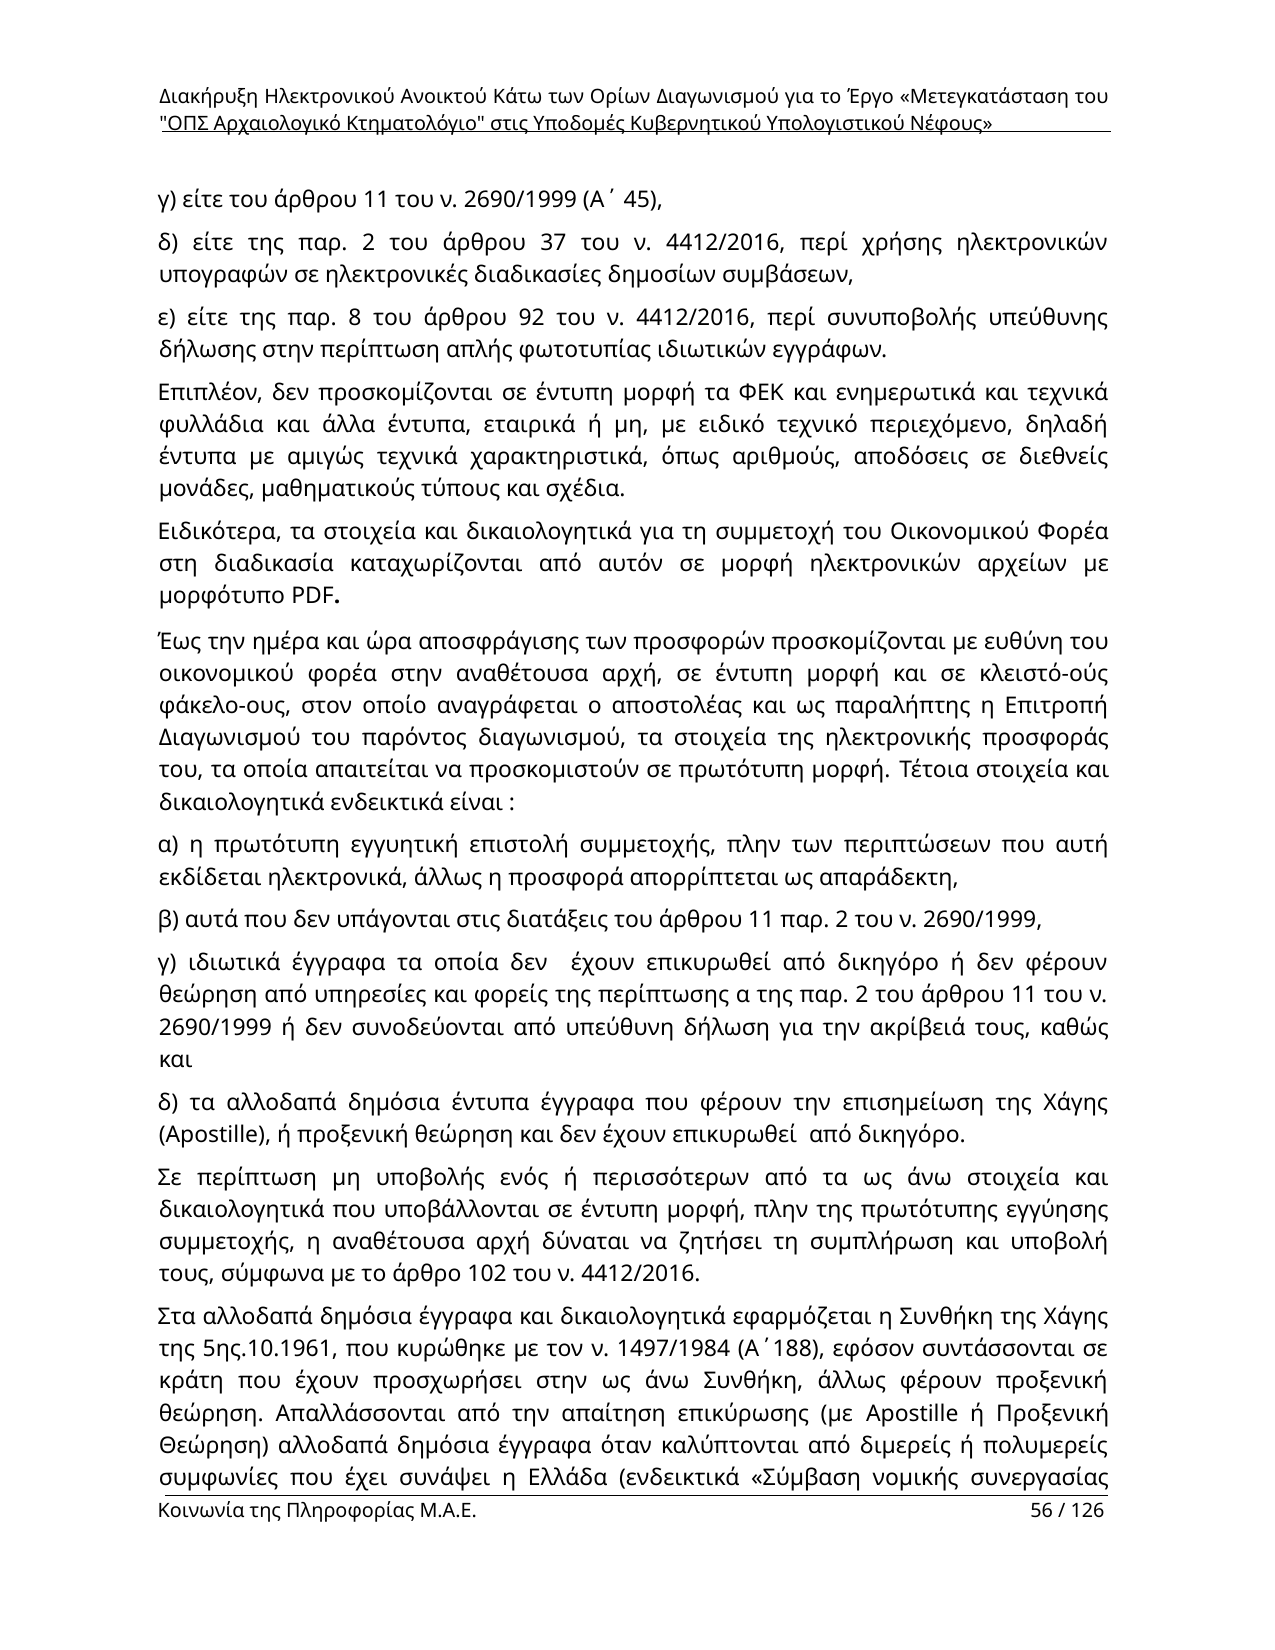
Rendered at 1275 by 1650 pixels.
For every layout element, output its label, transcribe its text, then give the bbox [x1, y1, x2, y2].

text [157, 1300, 1109, 1492]
text δ) είτε της παρ. 2 του άρθρου 37 του ν. 4412/2016, περί χρήσης ηλεκτρονικών υπογραφών σε ηλεκτρονικές διαδικασίες δημοσίων συμβάσεων, [157, 226, 1109, 289]
text Σε περίπτωση μη υποβολής ενός ή περισσότερων από τα ως άνω στοιχεία και δικαιολογητικά που υποβάλλονται σε έντυπη μορφή, πλην της πρωτότυπης εγγύησης συμμετοχής, η αναθέτουσα αρχή δύναται να ζητήσει τη συμπλήρωση και υποβολή τους, σύμφωνα με το άρθρο 102 του ν. 4412/2016. [157, 1161, 1109, 1288]
text Ειδικότερα, τα στοιχεία και δικαιολογητικά για τη συμμετοχή του Οικονομικού Φορέα στη διαδικασία καταχωρίζονται από αυτόν σε μορφή ηλεκτρονικών αρχείων με μορφότυπο PDF. [157, 515, 1109, 611]
text α) η πρωτότυπη εγγυητική επιστολή συμμετοχής, πλην των περιπτώσεων που αυτή εκδίδεται ηλεκτρονικά, άλλως η προσφορά απορρίπτεται ως απαράδεκτη, [157, 828, 1109, 892]
text ε) είτε της παρ. 8 του άρθρου 92 του ν. 4412/2016, περί συνυποβολής υπεύθυνης δήλωσης στην περίπτωση απλής φωτοτυπίας ιδιωτικών εγγράφων. [157, 301, 1109, 364]
text δ) τα αλλοδαπά δημόσια έντυπα έγγραφα που φέρουν την επισημείωση της Χάγης (Apostille), ή προξενική θεώρηση και δεν έχουν επικυρωθεί από δικηγόρο. [157, 1086, 1109, 1149]
text γ) ιδιωτικά έγγραφα τα οποία δεν έχουν επικυρωθεί από δικηγόρο ή δεν φέρουν θεώρηση από υπηρεσίες και φορείς της περίπτωσης α της παρ. 2 του άρθρου 11 του ν. 2690/1999 ή δεν συνοδεύονται από υπεύθυνη δήλωση για την ακρίβειά τους, καθώς και [157, 946, 1109, 1074]
text γ) είτε του άρθρου 11 του ν. 2690/1999 (Α΄ 45), [157, 183, 1109, 214]
text Έως την ημέρα και ώρα αποσφράγισης των προσφορών προσκομίζονται με ευθύνη του οικονομικού φορέα στην αναθέτουσα αρχή, σε έντυπη μορφή και σε κλειστό-ούς φάκελο-ους, στον οποίο αναγράφεται ο αποστολέας και ως παραλήπτης η Επιτροπή Διαγωνισμού του παρόντος διαγωνισμού, τα στοιχεία της ηλεκτρονικής προσφοράς του, τα οποία απαιτείται να προσκομιστούν σε πρωτότυπη μορφή. Τέτοια στοιχεία και δικαιολογητικά ενδεικτικά είναι : [157, 624, 1109, 817]
text β) αυτά που δεν υπάγονται στις διατάξεις του άρθρου 11 παρ. 2 του ν. 2690/1999, [157, 903, 1109, 934]
text Επιπλέον, δεν προσκομίζονται σε έντυπη μορφή τα ΦΕΚ και ενημερωτικά και τεχνικά φυλλάδια και άλλα έντυπα, εταιρικά ή μη, με ειδικό τεχνικό περιεχόμενο, δηλαδή έντυπα με αμιγώς τεχνικά χαρακτηριστικά, όπως αριθμούς, αποδόσεις σε διεθνείς μονάδες, μαθηματικούς τύπους και σχέδια. [157, 376, 1109, 503]
